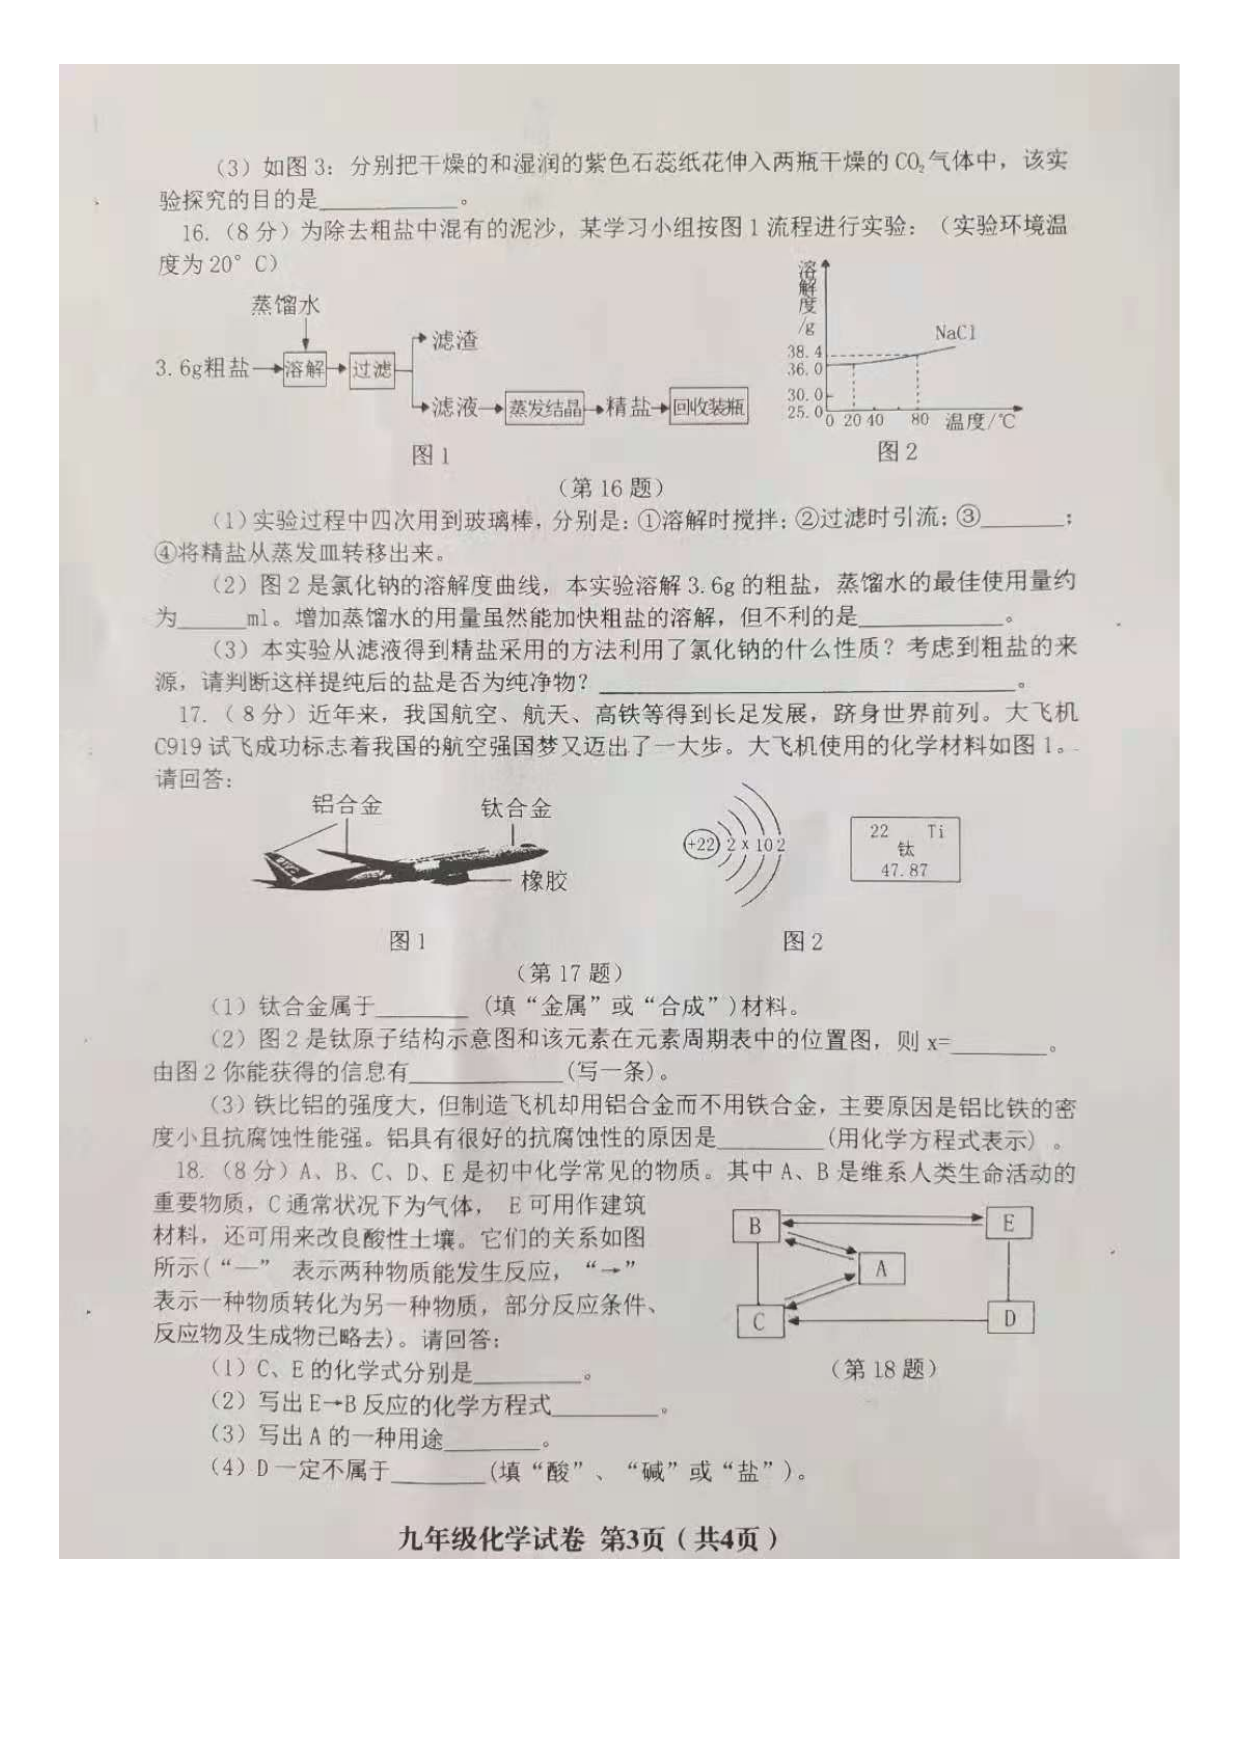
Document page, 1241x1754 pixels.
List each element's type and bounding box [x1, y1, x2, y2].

picture [59, 64, 1180, 1559]
